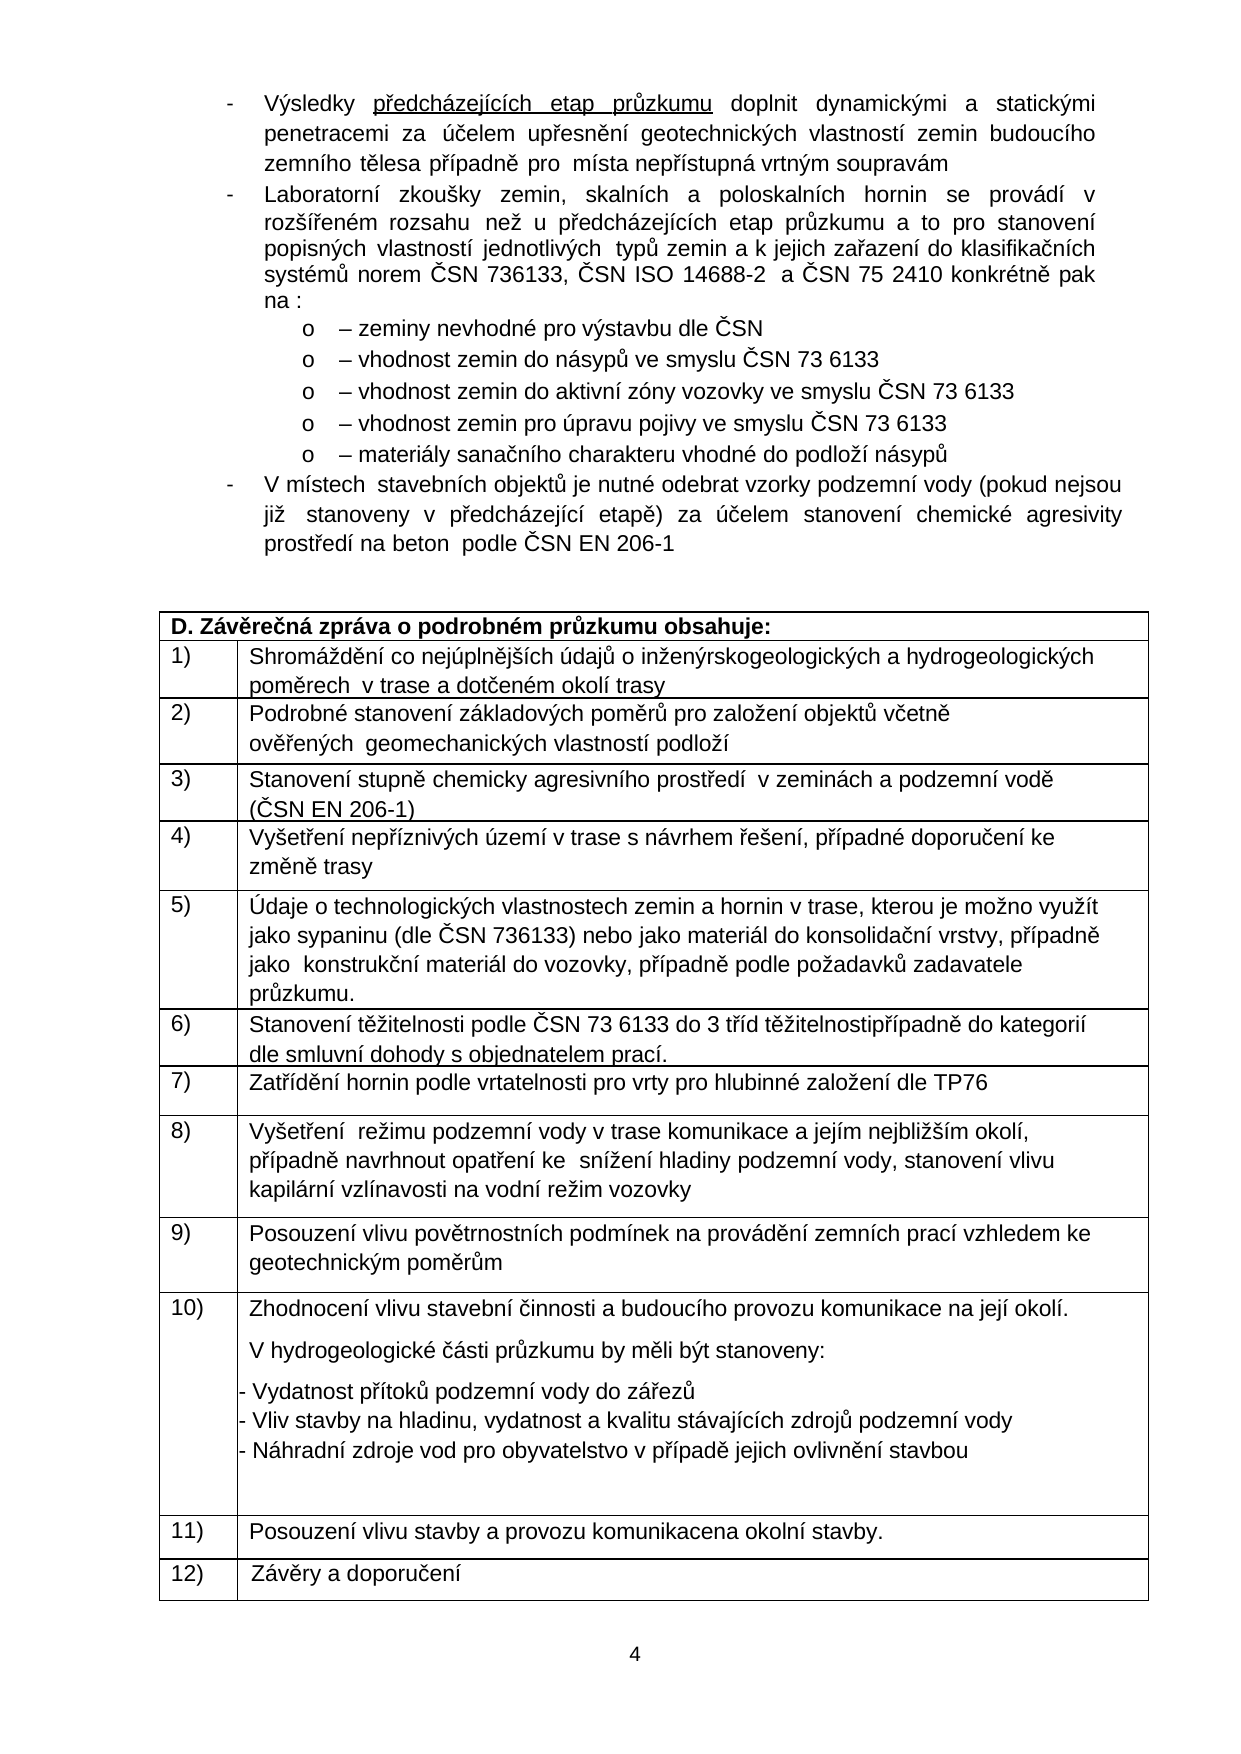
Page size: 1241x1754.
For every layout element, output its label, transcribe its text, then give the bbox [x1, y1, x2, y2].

table_cell 7) [160, 1067, 237, 1115]
table_cell Závěry a doporučení [238, 1560, 1148, 1600]
table_cell 4) [160, 822, 237, 889]
table_cell 3) [160, 765, 237, 820]
list Výsledky předcházejících etap průzkumu doplnit dynamickými a statickými penetracemi za účelem upřesnění geotechnických vlastností zemin budoucího zemního tělesa případně pro místa nepřístupná vrtným soupravám [226, 89, 1096, 177]
table_cell 8) [160, 1116, 237, 1217]
table_cell 5) [160, 891, 237, 1008]
table_cell 6) [160, 1010, 237, 1065]
table_cell 9) [160, 1218, 237, 1292]
table_cell Posouzení vlivu stavby a provozu komunikacena okolní stavby. [238, 1516, 1148, 1558]
table_cell Vyšetření nepříznivých území v trase s návrhem řešení, případné doporučení ke změně trasy [238, 822, 1148, 889]
table_cell Podrobné stanovení základových poměrů pro založení objektů včetně ověřených geomechanických vlastností podloží [238, 699, 1148, 763]
table_cell 10) [160, 1293, 237, 1515]
table_header D. Závěrečná zpráva o podrobném průzkumu obsahuje: [160, 613, 1148, 640]
table_cell Shromáždění co nejúplnějších údajů o inženýrskogeologických a hydrogeologických poměrech v trase a dotčeném okolí trasy [238, 641, 1148, 697]
list – vhodnost zemin do násypů ve smyslu ČSN 73 6133 [301, 346, 1122, 374]
table_cell Vyšetření režimu podzemní vody v trase komunikace a jejím nejbližším okolí, případně navrhnout opatření ke snížení hladiny podzemní vody, stanovení vlivu kapilární vzlínavosti na vodní režim vozovky [238, 1116, 1148, 1217]
table_cell 2) [160, 699, 237, 763]
table_cell 11) [160, 1516, 237, 1558]
table_cell Zatřídění hornin podle vrtatelnosti pro vrty pro hlubinné založení dle TP76 [238, 1067, 1148, 1115]
list – materiály sanačního charakteru vhodné do podloží násypů [301, 441, 1122, 469]
table_cell 12) [160, 1560, 237, 1600]
list – vhodnost zemin pro úpravu pojivy ve smyslu ČSN 73 6133 [301, 410, 1122, 438]
table_cell 1) [160, 641, 237, 697]
table_cell Stanovení stupně chemicky agresivního prostředí v zeminách a podzemní vodě (ČSN EN 206-1) [238, 765, 1148, 820]
list V místech stavebních objektů je nutné odebrat vzorky podzemní vody (pokud nejsou již stanoveny v předcházející etapě) za účelem stanovení chemické agresivity prostředí na beton podle ČSN EN 206-1 [226, 469, 1122, 557]
list Laboratorní zkoušky zemin, skalních a poloskalních hornin se provádí v rozšířeném rozsahu než u předcházejících etap průzkumu a to pro stanovení popisných vlastností jednotlivých typů zemin a k jejich zařazení do klasifikačních systémů norem ČSN 736133, ČSN ISO 14688-2 a ČSN 75 2410 konkrétně pak na : [226, 180, 1096, 314]
list – vhodnost zemin do aktivní zóny vozovky ve smyslu ČSN 73 6133 [301, 378, 1122, 406]
list – zeminy nevhodné pro výstavbu dle ČSN [301, 314, 1122, 342]
table_cell Zhodnocení vlivu stavební činnosti a budoucího provozu komunikace na její okolí. V hydrogeologické části průzkumu by měli být stanoveny: - Vydatnost přítoků podzemní vody do zářezů - Vliv stavby na hladinu, vydatnost a kvalitu stávajících zdrojů podzemní vody - Náhradní zdroje vod pro obyvatelstvo v případě jejich ovlivnění stavbou [238, 1293, 1148, 1515]
table_cell Stanovení těžitelnosti podle ČSN 73 6133 do 3 tříd těžitelnostipřípadně do kategorií dle smluvní dohody s objednatelem prací. [238, 1010, 1148, 1065]
table_cell Údaje o technologických vlastnostech zemin a hornin v trase, kterou je možno využít jako sypaninu (dle ČSN 736133) nebo jako materiál do konsolidační vrstvy, případně jako konstrukční materiál do vozovky, případně podle požadavků zadavatele průzkumu. [238, 891, 1148, 1008]
table_cell Posouzení vlivu povětrnostních podmínek na provádění zemních prací vzhledem ke geotechnickým poměrům [238, 1218, 1148, 1292]
